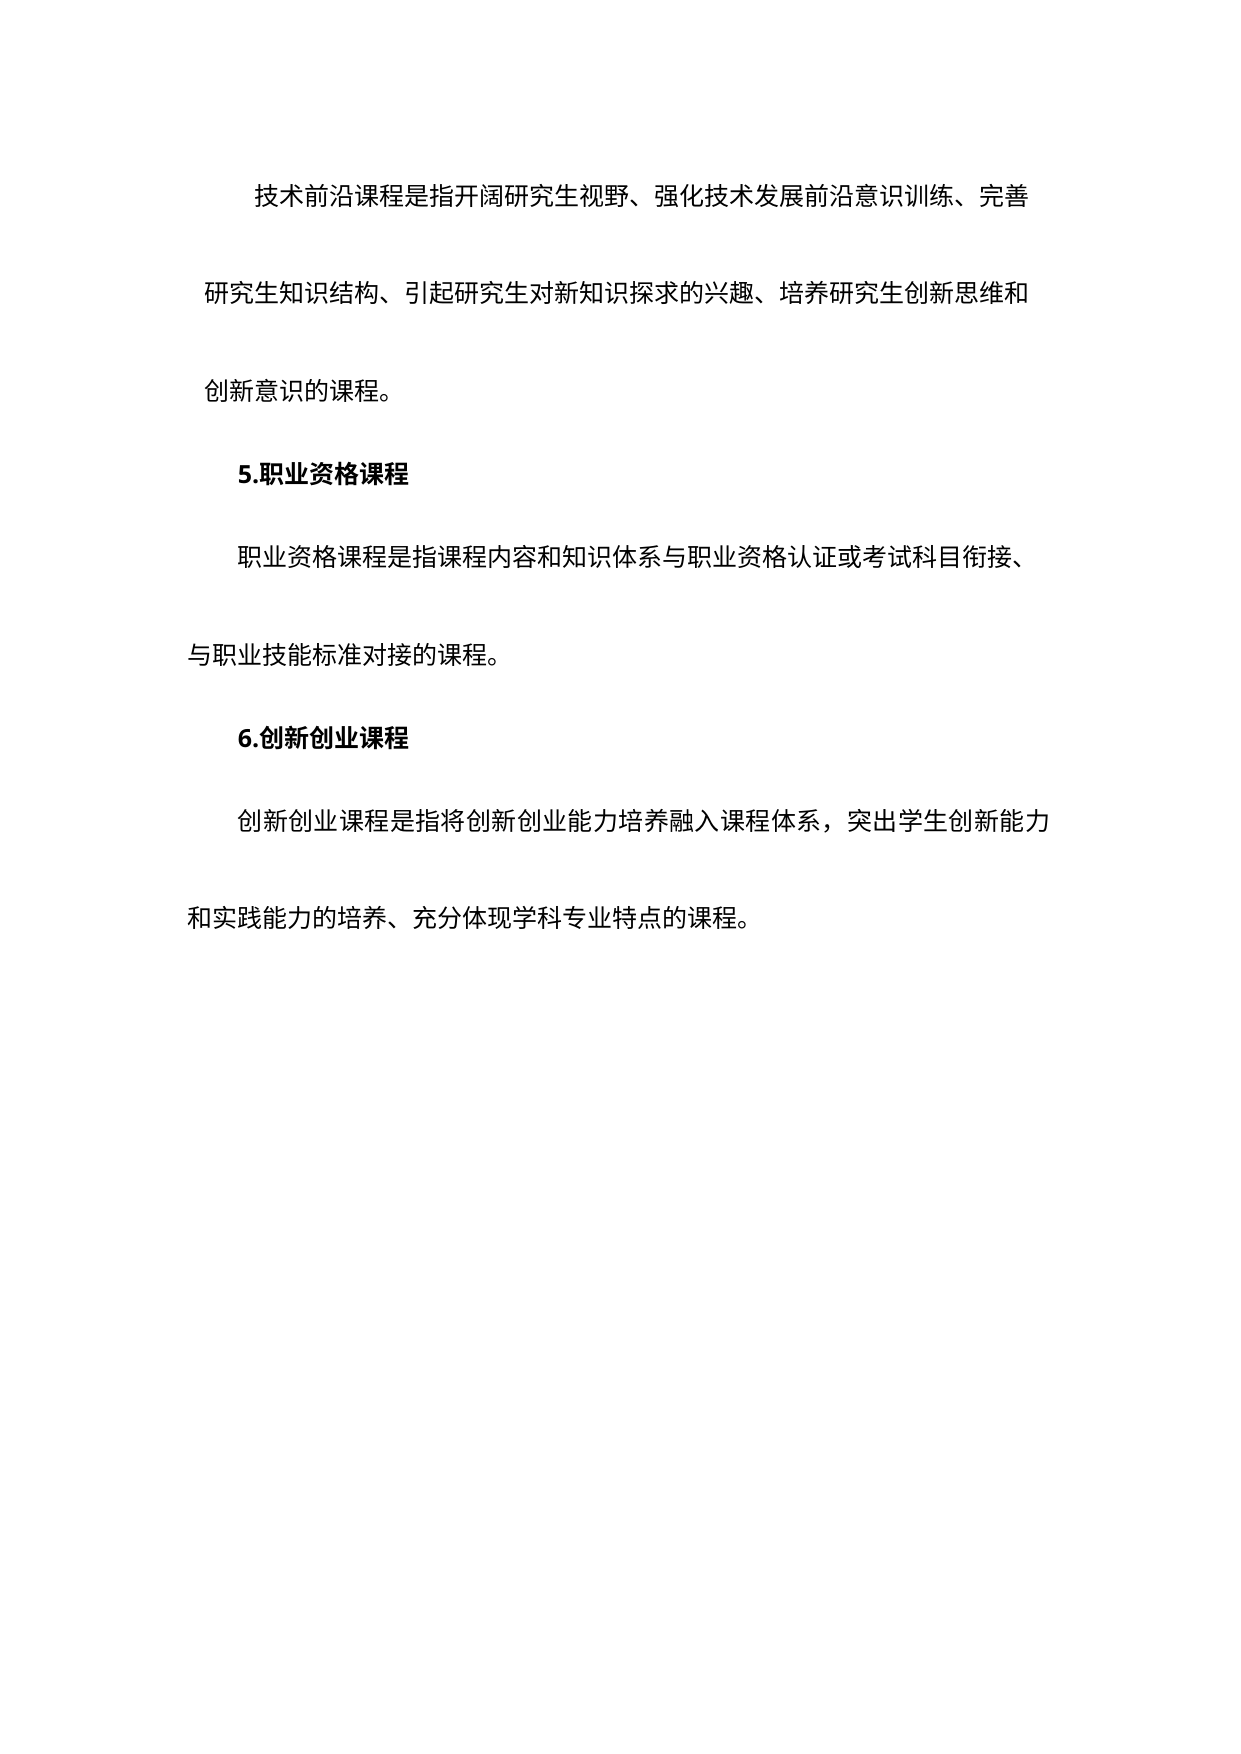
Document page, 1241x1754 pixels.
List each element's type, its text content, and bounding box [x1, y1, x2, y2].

text 6.创新创业课程 [187, 704, 1053, 769]
text 技术前沿课程是指开阔研究生视野、强化技术发展前沿意识训练、完善研究生知识结构、引起研究生对新知识探求的兴趣、培养研究生创新思维和创新意识的课程。 [204, 162, 1053, 422]
text 职业资格课程是指课程内容和知识体系与职业资格认证或考试科目衔接、与职业技能标准对接的课程。 [187, 523, 1053, 686]
list 5.职业资格课程 [238, 440, 1053, 505]
text 创新创业课程是指将创新创业能力培养融入课程体系，突出学生创新能力和实践能力的培养、充分体现学科专业特点的课程。 [187, 787, 1053, 949]
